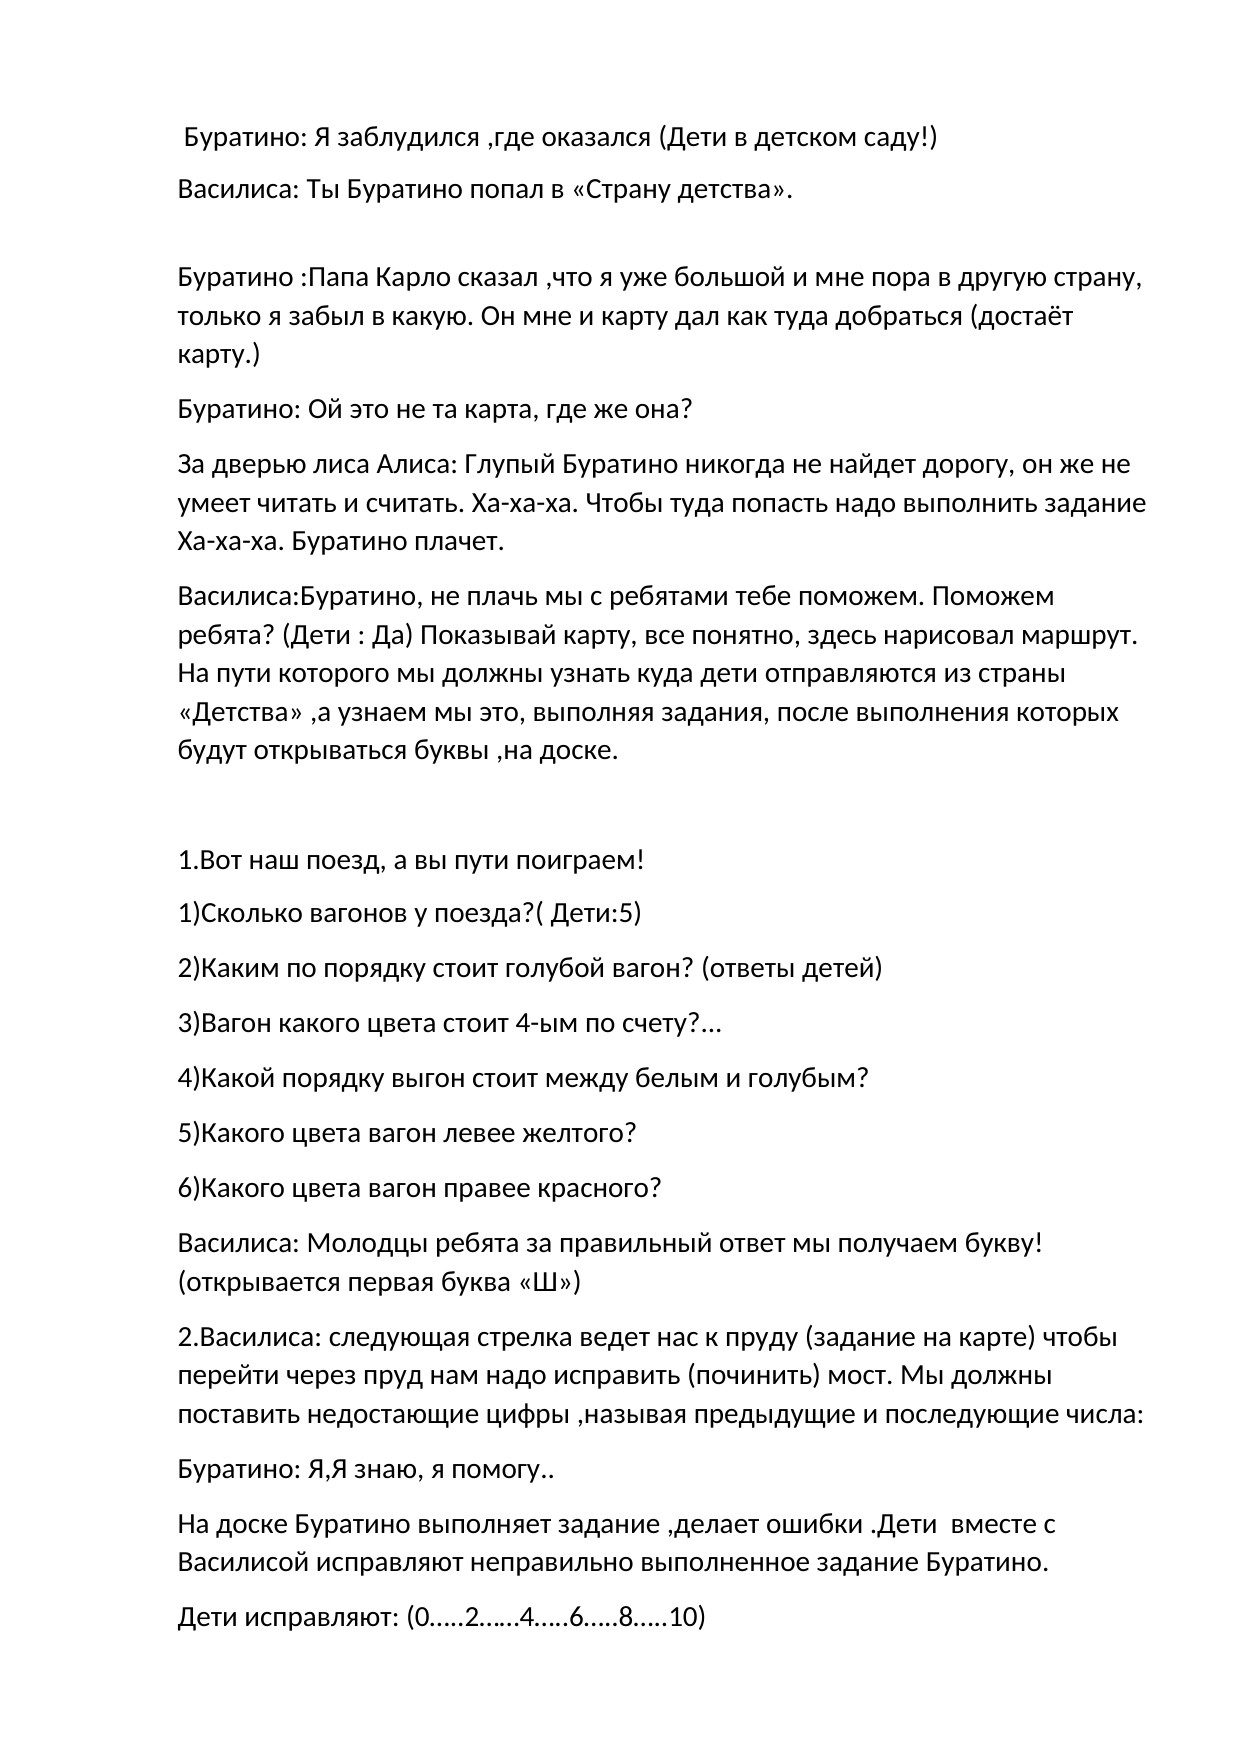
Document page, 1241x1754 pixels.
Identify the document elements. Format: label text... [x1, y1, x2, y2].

text 2.Василиса: следующая стрелка ведет нас к пруду (задание на карте) чтобы перейти через пруд нам надо исправить (починить) мост. Мы должны поставить недостающие цифры ,называя предыдущие и последующие числа: [177, 1318, 1152, 1430]
text Василиса: Ты Буратино попал в «Страну детства». [177, 170, 1152, 206]
text За дверью лиса Алиса: Глупый Буратино никогда не найдет дорогу, он же не умеет читать и считать. Ха-ха-ха. Чтобы туда попасть надо выполнить задание Ха-ха-ха. Буратино плачет. [177, 445, 1152, 558]
text Дети исправляют: (0…..2……4…..6…..8…..10) [177, 1598, 1152, 1634]
text Буратино :Папа Карло сказал ,что я уже большой и мне пора в другую страну, только я забыл в какую. Он мне и карту дал как туда добраться (достаёт карту.) [177, 258, 1152, 371]
text На доске Буратино выполняет задание ,делает ошибки .Дети вместе с Василисой исправляют неправильно выполненное задание Буратино. [177, 1505, 1152, 1579]
text 1)Сколько вагонов у поезда?( Дети:5) [177, 894, 1152, 929]
text Василиса:Буратино, не плачь мы с ребятами тебе поможем. Поможем ребята? (Дети : Да) Показывай карту, все понятно, здесь нарисовал маршрут. На пути которого мы должны узнать куда дети отправляются из страны «Детства» ,а узнаем мы это, выполняя задания, после выполнения которых будут открываться буквы ,на доске. [177, 577, 1152, 767]
text 4)Какой порядку выгон стоит между белым и голубым? [177, 1059, 1152, 1094]
text Буратино: Я,Я знаю, я помогу.. [177, 1450, 1152, 1485]
text Василиса: Молодцы ребята за правильный ответ мы получаем букву! (открывается первая буква «Ш») [177, 1224, 1152, 1298]
text 5)Какого цвета вагон левее желтого? [177, 1114, 1152, 1150]
text Буратино: Ой это не та карта, где же она? [177, 390, 1152, 426]
text 3)Вагон какого цвета стоит 4-ым по счету?... [177, 1004, 1152, 1039]
text 1.Вот наш поезд, а вы пути поиграем! [177, 841, 1152, 877]
text 6)Какого цвета вагон правее красного? [177, 1169, 1152, 1205]
text Буратино: Я заблудился ,где оказался (Дети в детском саду!) [177, 118, 1152, 154]
text 2)Каким по порядку стоит голубой вагон? (ответы детей) [177, 949, 1152, 984]
